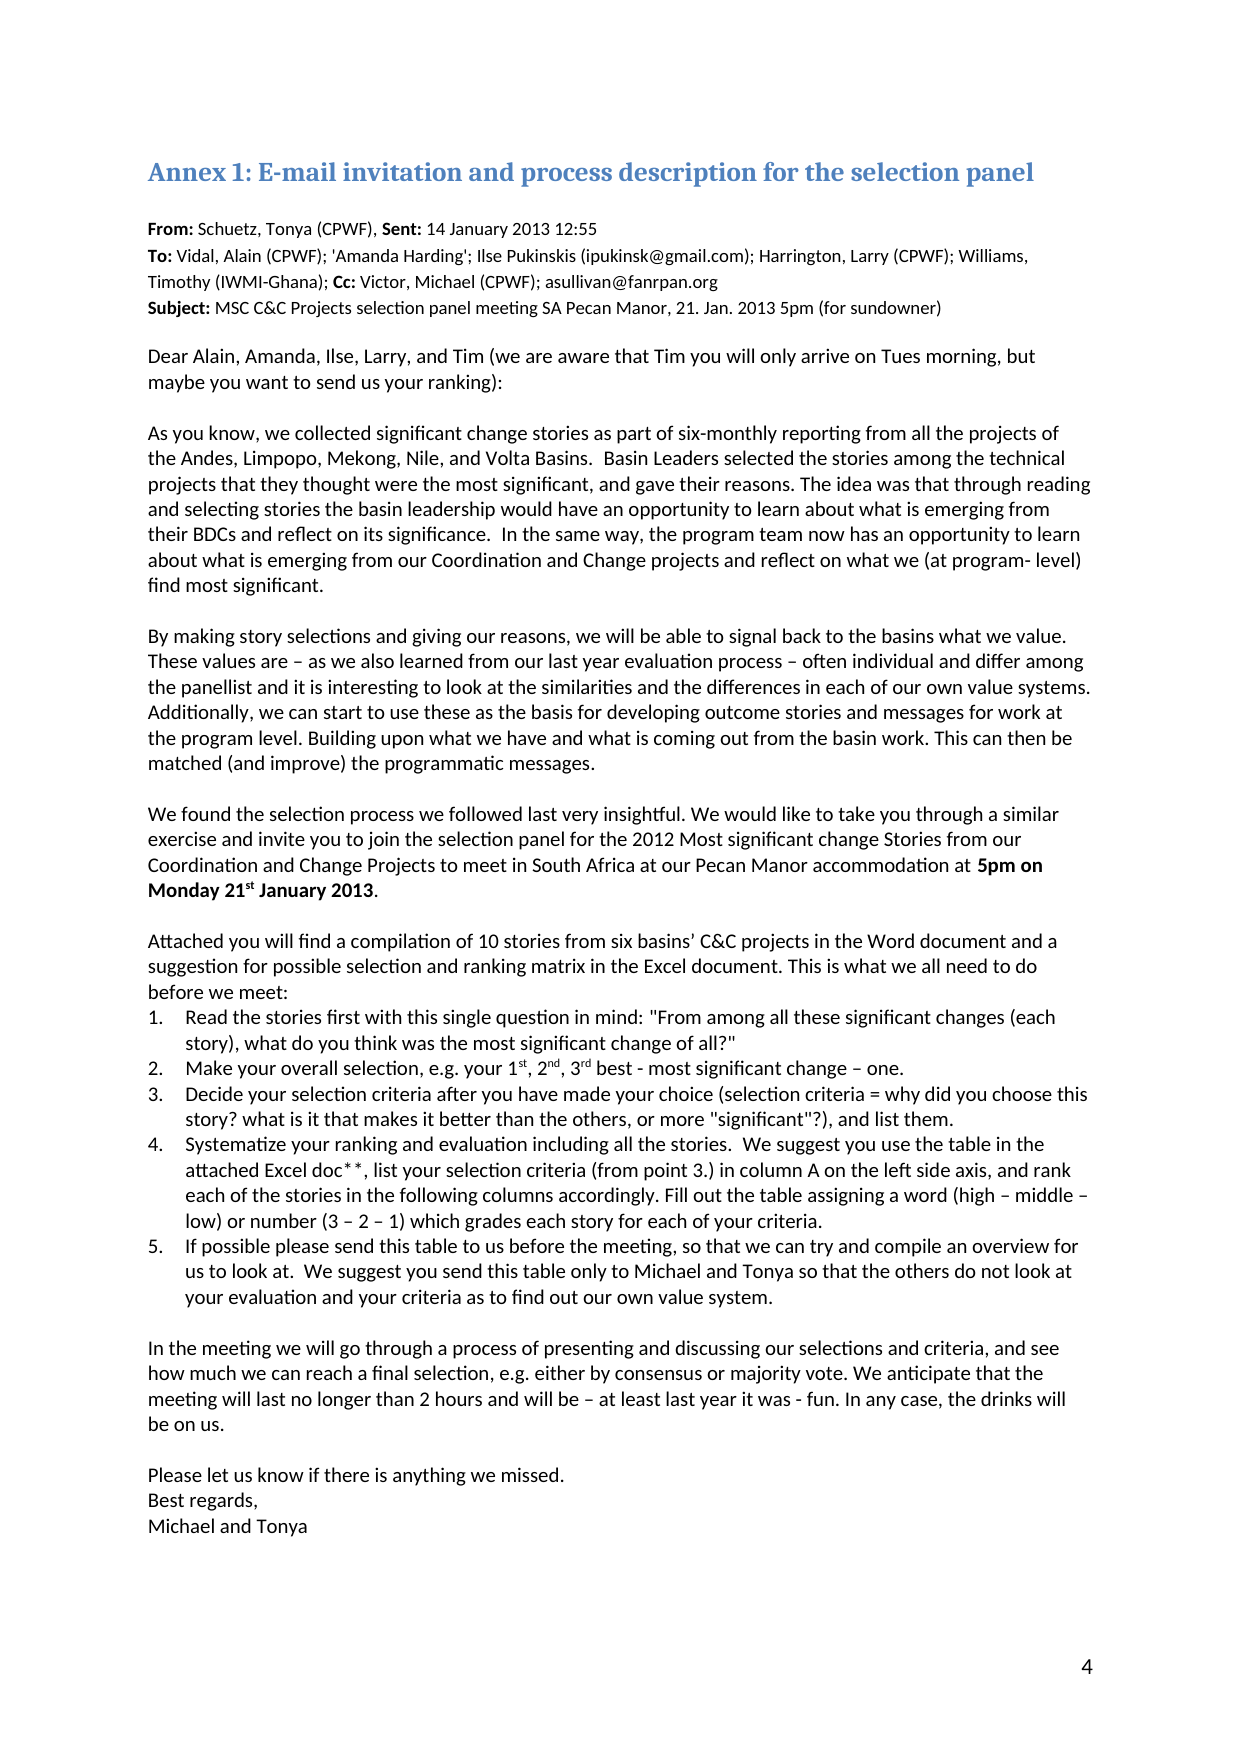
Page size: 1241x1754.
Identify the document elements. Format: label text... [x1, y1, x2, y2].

text In the meeting we will go through a process of presenting and discussing our selections and criteria, and see how much we can reach a final selection, e.g. either by consensus or majority vote. We anticipate that the meeting will last no longer than 2 hours and will be – at least last year it was - fun. In any case, the drinks will be on us. [148, 1335, 1092, 1437]
list Make your overall selection, e.g. your 1st, 2nd, 3rd best - most significant change – one. [148, 1055, 1092, 1081]
list Decide your selection criteria after you have made your choice (selection criteria = why did you choose this story? what is it that makes it better than the others, or more "significant"?), and list them. [148, 1081, 1092, 1132]
text Please let us know if there is anything we missed. [148, 1462, 1092, 1487]
list If possible please send this table to us before the meeting, so that we can try and compile an overview for us to look at. We suggest you send this table only to Michael and Tonya so that the others do not look at your evaluation and your criteria as to find out our own value system. [148, 1233, 1092, 1309]
text As you know, we collected significant change stories as part of six-monthly reporting from all the projects of the Andes, Limpopo, Mekong, Nile, and Volta Basins. Basin Leaders selected the stories among the technical projects that they thought were the most significant, and gave their reasons. The idea was that through reading and selecting stories the basin leadership would have an opportunity to learn about what is emerging from their BDCs and reflect on its significance. In the same way, the program team now has an opportunity to learn about what is emerging from our Coordination and Change projects and reflect on what we (at program- level) find most significant. [148, 420, 1092, 598]
text Best regards, [148, 1487, 1092, 1513]
text Dear Alain, Amanda, Ilse, Larry, and Tim (we are aware that Tim you will only arrive on Tues morning, but maybe you want to send us your ranking): [148, 344, 1092, 394]
list Read the stories first with this single question in mind: "From among all these significant changes (each story), what do you think was the most significant change of all?" [148, 1004, 1092, 1055]
text Michael and Tonya [148, 1513, 1092, 1538]
text Attached you will find a compilation of 10 stories from six basins’ C&C projects in the Word document and a suggestion for possible selection and ranking matrix in the Excel document. This is what we all need to do before we meet: [148, 928, 1092, 1004]
text We found the selection process we followed last very insightful. We would like to take you through a similar exercise and invite you to join the selection panel for the 2012 Most significant change Stories from our Coordination and Change Projects to meet in South Africa at our Pecan Manor accommodation at 5pm on Monday 21st January 2013. [148, 801, 1092, 903]
text From: Schuetz, Tonya (CPWF), Sent: 14 January 2013 12:55 To: Vidal, Alain (CPWF); 'Amanda Harding'; Ilse Pukinskis (ipukinsk@gmail.com); Harrington, Larry (CPWF); Williams, Timothy (IWMI-Ghana); Cc: Victor, Michael (CPWF); asullivan@fanrpan.org Subject: MSC C&C Projects selection panel meeting SA Pecan Manor, 21. Jan. 2013 5pm (for sundowner) [148, 217, 1092, 319]
subtitle Annex 1: E-mail invitation and process description for the selection panel [148, 157, 1092, 188]
list Systematize your ranking and evaluation including all the stories. We suggest you use the table in the attached Excel doc**, list your selection criteria (from point 3.) in column A on the left side axis, and rank each of the stories in the following columns accordingly. Fill out the table assigning a word (high – middle – low) or number (3 – 2 – 1) which grades each story for each of your criteria. [148, 1132, 1092, 1233]
text By making story selections and giving our reasons, we will be able to signal back to the basins what we value. These values are – as we also learned from our last year evaluation process – often individual and differ among the panellist and it is interesting to look at the similarities and the differences in each of our own value systems. Additionally, we can start to use these as the basis for developing outcome stories and messages for work at the program level. Building upon what we have and what is coming out from the basin work. This can then be matched (and improve) the programmatic messages. [148, 623, 1092, 776]
